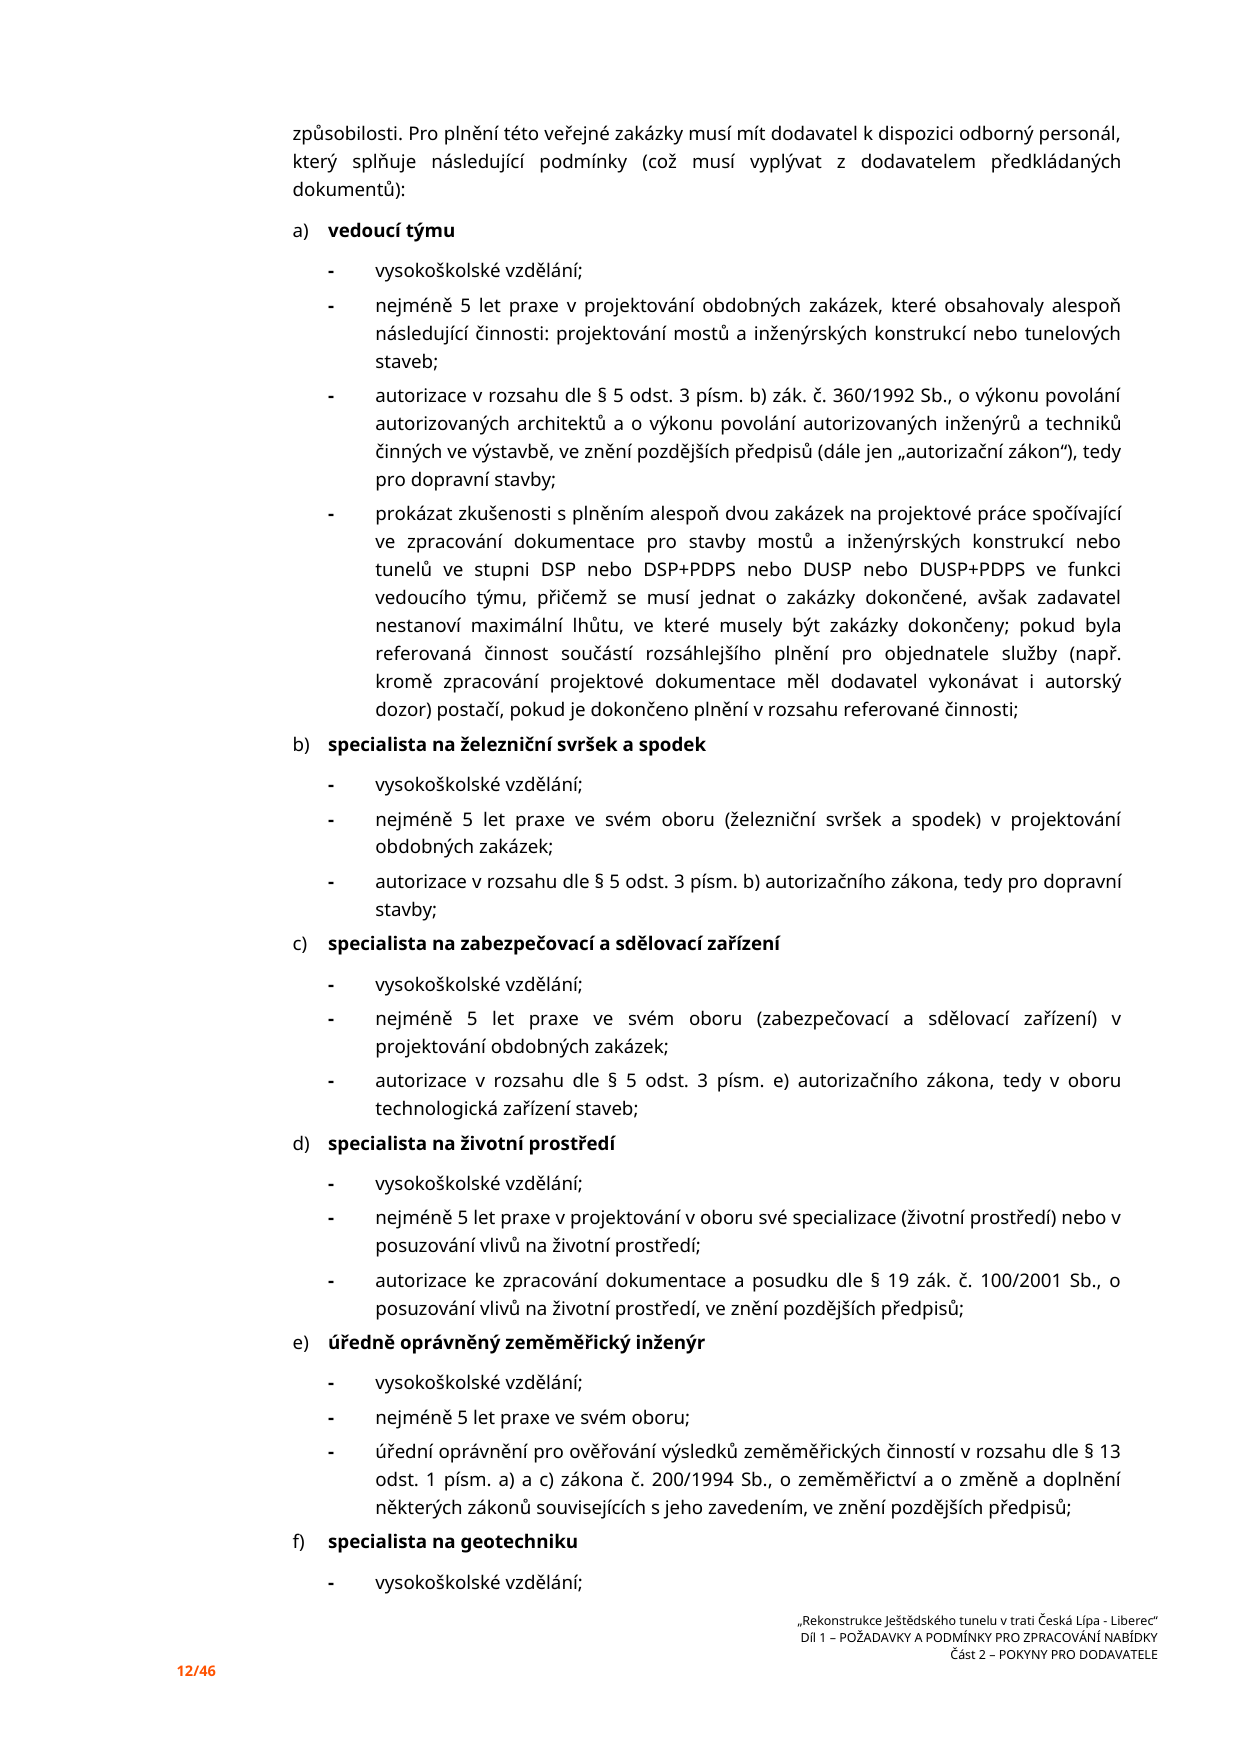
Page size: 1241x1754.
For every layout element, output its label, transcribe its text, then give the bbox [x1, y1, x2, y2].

list specialista na železniční svršek a spodek [292, 731, 1122, 757]
text nejméně 5 let praxe v projektování obdobných zakázek, které obsahovaly alespoň následující činnosti: projektování mostů a inženýrských konstrukcí nebo tunelových staveb; [328, 292, 1122, 373]
text nejméně 5 let praxe ve svém oboru; [328, 1404, 1122, 1429]
text vysokoškolské vzdělání; [328, 971, 1122, 996]
text vysokoškolské vzdělání; [328, 1170, 1122, 1196]
list úředně oprávněný zeměměřický inženýr [292, 1329, 1122, 1355]
text autorizace ke zpracování dokumentace a posudku dle § 19 zák. č. 100/2001 Sb., o posuzování vlivů na životní prostředí, ve znění pozdějších předpisů; [328, 1267, 1122, 1320]
text prokázat zkušenosti s plněním alespoň dvou zakázek na projektové práce spočívající ve zpracování dokumentace pro stavby mostů a inženýrských konstrukcí nebo tunelů ve stupni DSP nebo DSP+PDPS nebo DUSP nebo DUSP+PDPS ve funkci vedoucího týmu, přičemž se musí jednat o zakázky dokončené, avšak zadavatel nestanoví maximální lhůtu, ve které musely být zakázky dokončeny; pokud byla referovaná činnost součástí rozsáhlejšího plnění pro objednatele služby (např. kromě zpracování projektové dokumentace měl dodavatel vykonávat i autorský dozor) postačí, pokud je dokončeno plnění v rozsahu referované činnosti; [328, 501, 1122, 722]
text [292, 121, 1122, 202]
text nejméně 5 let praxe v projektování v oboru své specializace (životní prostředí) nebo v posuzování vlivů na životní prostředí; [328, 1204, 1122, 1258]
text nejméně 5 let praxe ve svém oboru (železniční svršek a spodek) v projektování obdobných zakázek; [328, 806, 1122, 859]
text autorizace v rozsahu dle § 5 odst. 3 písm. b) autorizačního zákona, tedy pro dopravní stavby; [328, 868, 1122, 922]
list specialista na geotechniku [292, 1528, 1122, 1554]
text nejméně 5 let praxe ve svém oboru (zabezpečovací a sdělovací zařízení) v projektování obdobných zakázek; [328, 1005, 1122, 1059]
list specialista na zabezpečovací a sdělovací zařízení [292, 930, 1122, 956]
list specialista na životní prostředí [292, 1130, 1122, 1155]
text vysokoškolské vzdělání; [328, 772, 1122, 797]
text autorizace v rozsahu dle § 5 odst. 3 písm. b) zák. č. 360/1992 Sb., o výkonu povolání autorizovaných architektů a o výkonu povolání autorizovaných inženýrů a techniků činných ve výstavbě, ve znění pozdějších předpisů (dále jen „autorizační zákon“), tedy pro dopravní stavby; [328, 382, 1122, 492]
text autorizace v rozsahu dle § 5 odst. 3 písm. e) autorizačního zákona, tedy v oboru technologická zařízení staveb; [328, 1067, 1122, 1121]
text vysokoškolské vzdělání; [328, 1569, 1122, 1594]
text vysokoškolské vzdělání; [328, 1370, 1122, 1395]
list vedoucí týmu [292, 217, 1122, 243]
text úřední oprávnění pro ověřování výsledků zeměměřických činností v rozsahu dle § 13 odst. 1 písm. a) a c) zákona č. 200/1994 Sb., o zeměměřictví a o změně a doplnění některých zákonů souvisejících s jeho zavedením, ve znění pozdějších předpisů; [328, 1438, 1122, 1520]
text vysokoškolské vzdělání; [328, 258, 1122, 283]
